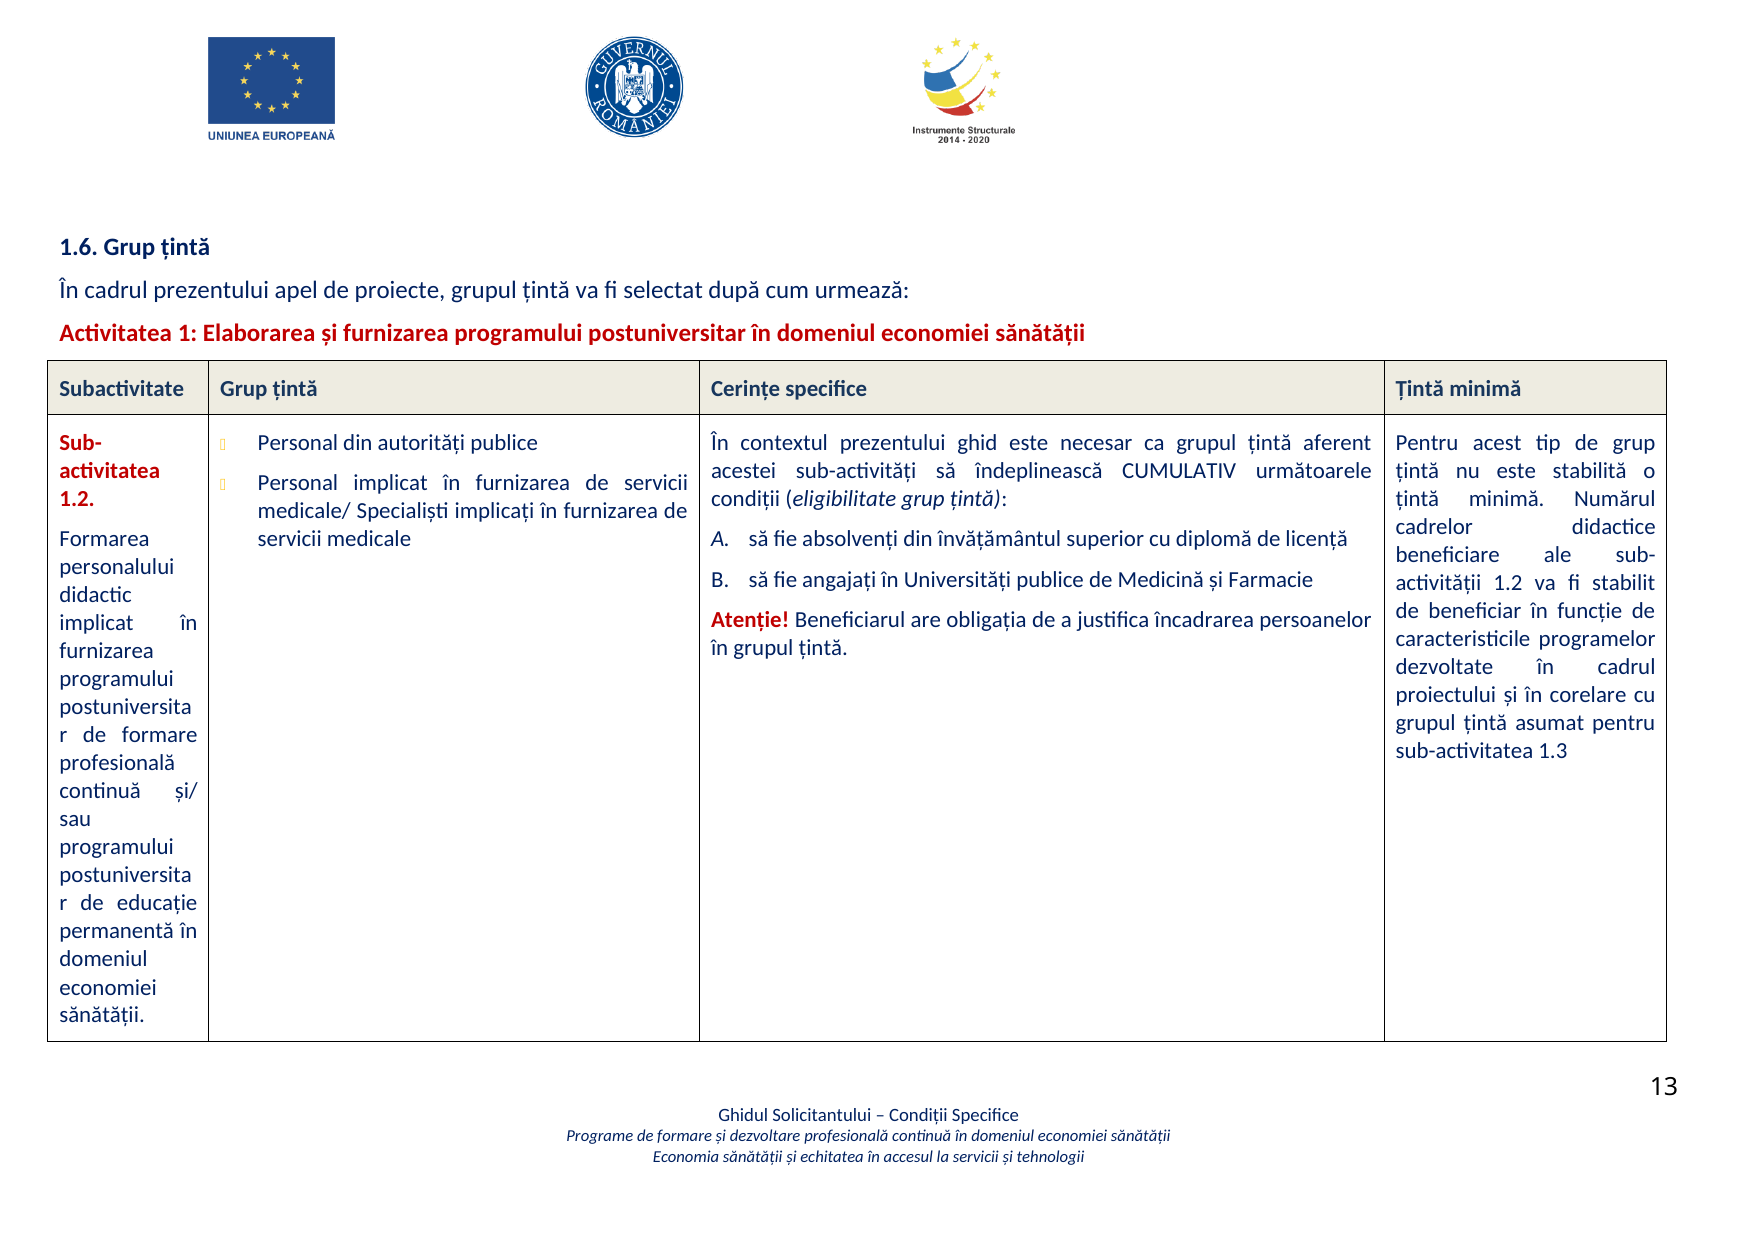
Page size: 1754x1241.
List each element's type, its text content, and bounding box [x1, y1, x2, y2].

table_header Țintă minimă [1385, 361, 1666, 414]
table_header Cerințe specifice [700, 361, 1384, 414]
subtitle 1.6. Grup țintă [59, 231, 1678, 262]
picture [913, 37, 1015, 143]
table_cell Personal din autorități publice Personal implicat în furnizarea de servicii medicale/ Specialiști implicați în furnizarea de servicii medicale [209, 415, 699, 1041]
picture [584, 35, 684, 138]
picture [208, 37, 335, 140]
table_cell În contextul prezentului ghid este necesar ca grupul țintă aferent acestei sub-activități să îndeplinească CUMULATIV următoarele condiții (eligibilitate grup țintă): să fie absolvenți din învățământul superior cu diplomă de licență să fie angajați în Universități publice de Medicină și Farmacie Atenție! Beneficiarul are obligația de a justifica încadrarea persoanelor în grupul țintă. [700, 415, 1384, 1041]
table_cell Pentru acest tip de grup țintă nu este stabilită o țintă minimă. Numărul cadrelor didactice beneficiare ale sub-activității 1.2 va fi stabilit de beneficiar în funcție de caracteristicile programelor dezvoltate în cadrul proiectului și în corelare cu grupul țintă asumat pentru sub-activitatea 1.3 [1385, 415, 1666, 1041]
table_header Subactivitate [48, 361, 208, 414]
text În cadrul prezentului apel de proiecte, grupul țintă va fi selectat după cum urmează: [59, 274, 1678, 304]
table_header Grup țintă [209, 361, 699, 414]
table_cell Sub-activitatea 1.2. Formarea personalului didactic implicat în furnizarea programului postuniversitar de formare profesională continuă şi/ sau programului postuniversitar de educație permanentă în domeniul economiei sănătății. [48, 415, 208, 1041]
text Activitatea 1: Elaborarea şi furnizarea programului postuniversitar în domeniul economiei sănătății [59, 317, 1678, 348]
